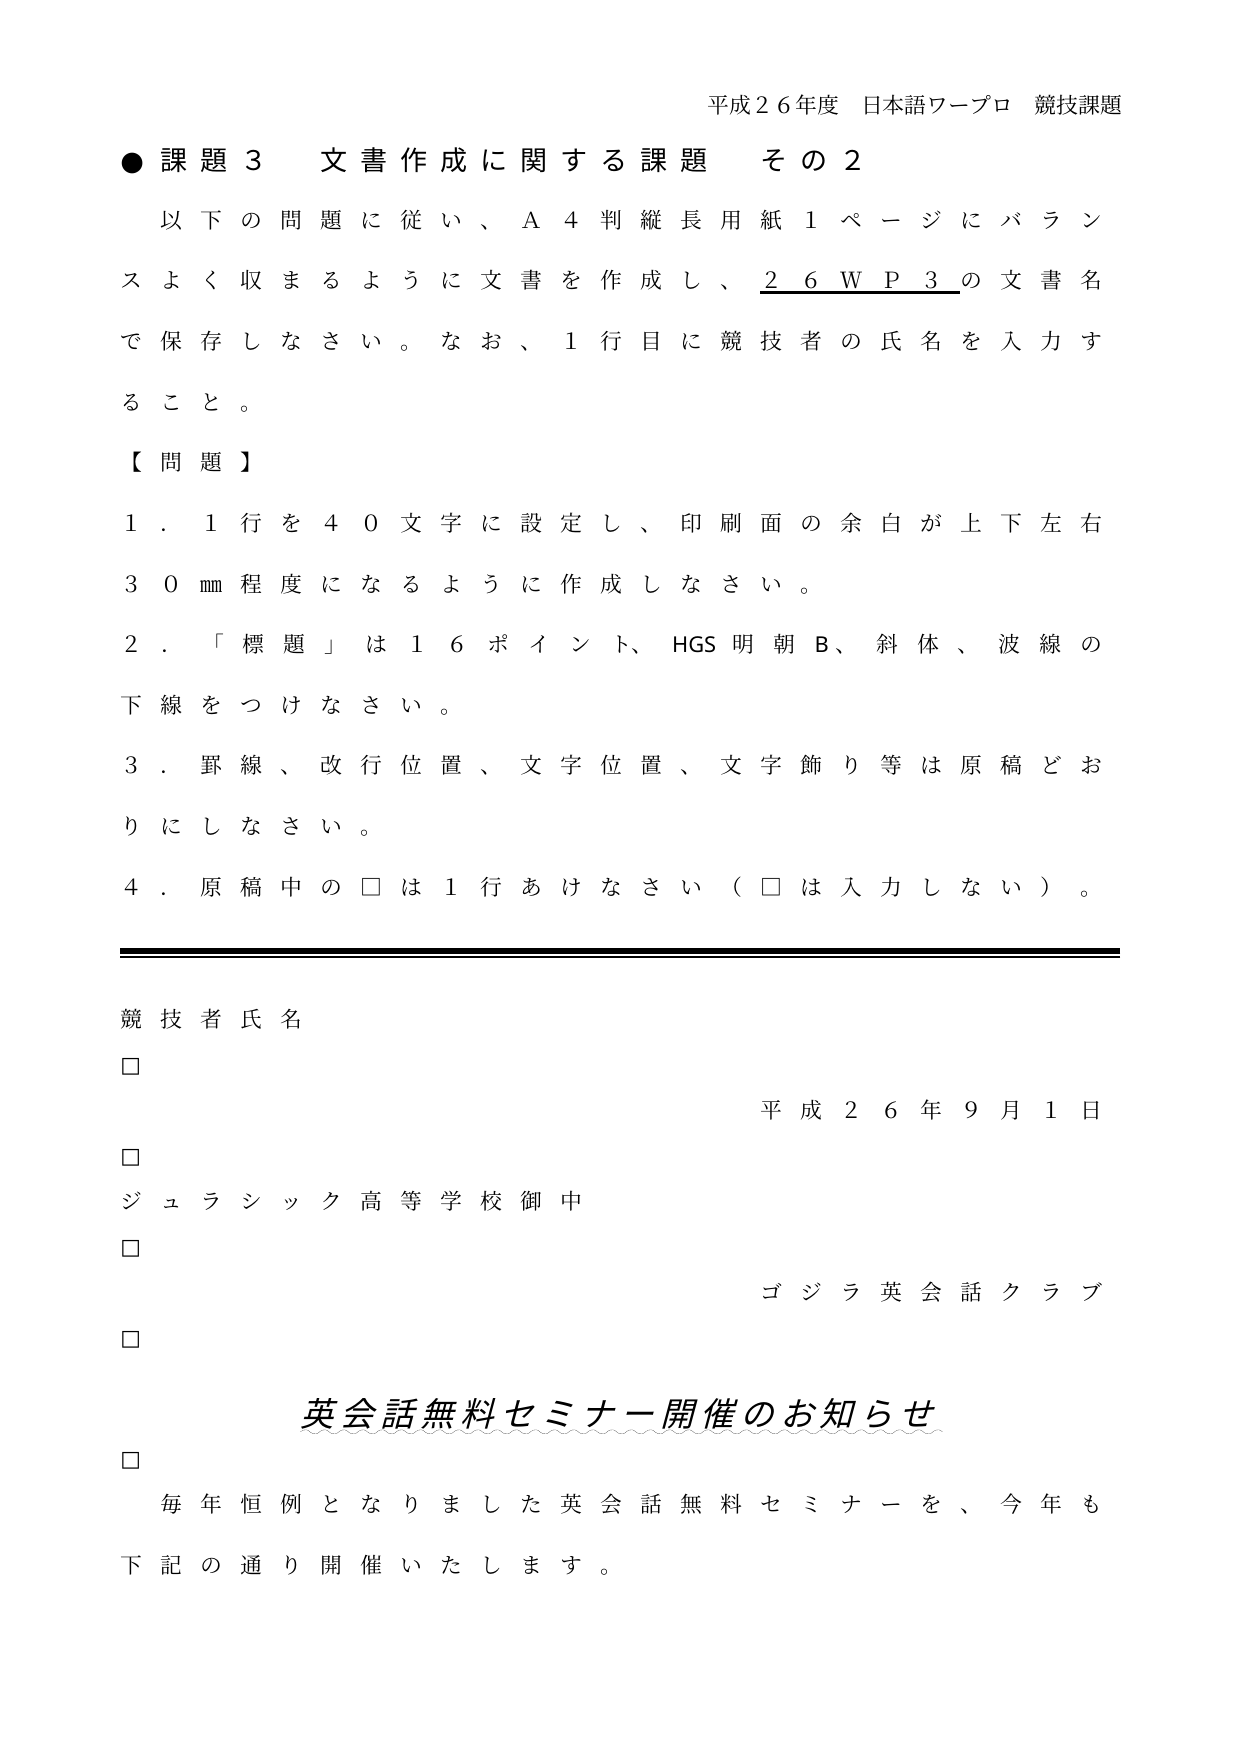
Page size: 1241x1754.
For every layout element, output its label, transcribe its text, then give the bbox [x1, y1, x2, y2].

text 毎年恒例となりました英会話無料セミナーを、今年も下記の通り開催いたします。 [120, 1473, 1120, 1594]
text 英会話無料セミナー開催のお知らせ [120, 1382, 1120, 1443]
text □ [120, 1321, 1120, 1352]
text 平成２６年９月１日 [120, 1079, 1120, 1139]
text □ [120, 1443, 1120, 1473]
text 【問題】 [120, 431, 1120, 492]
text 以下の問題に従い、Ａ４判縦長用紙１ページにバランスよく収まるように文書を作成し、２６ＷＰ３の文書名で保存しなさい。なお、１行目に競技者の氏名を入力すること。 [120, 188, 1120, 431]
text 競技者氏名 [120, 988, 1120, 1049]
text ●課題３ 文書作成に関する課題 その２ [120, 128, 1120, 188]
text □ [120, 1231, 1120, 1261]
text ジュラシック高等学校御中 [120, 1170, 1120, 1231]
text ２．「標題」は１６ポイント、HGS明朝B、斜体、波線の下線をつけなさい。 [120, 613, 1120, 734]
text ゴジラ英会話クラブ [120, 1261, 1120, 1321]
text １．１行を４０文字に設定し、印刷面の余白が上下左右３０㎜程度になるように作成しなさい。 [120, 492, 1120, 613]
text ４．原稿中の□は１行あけなさい（□は入力しない）。 [120, 855, 1120, 916]
text □ [120, 1049, 1120, 1079]
text □ [120, 1139, 1120, 1170]
text ３．罫線、改行位置、文字位置、文字飾り等は原稿どおりにしなさい。 [120, 734, 1120, 855]
